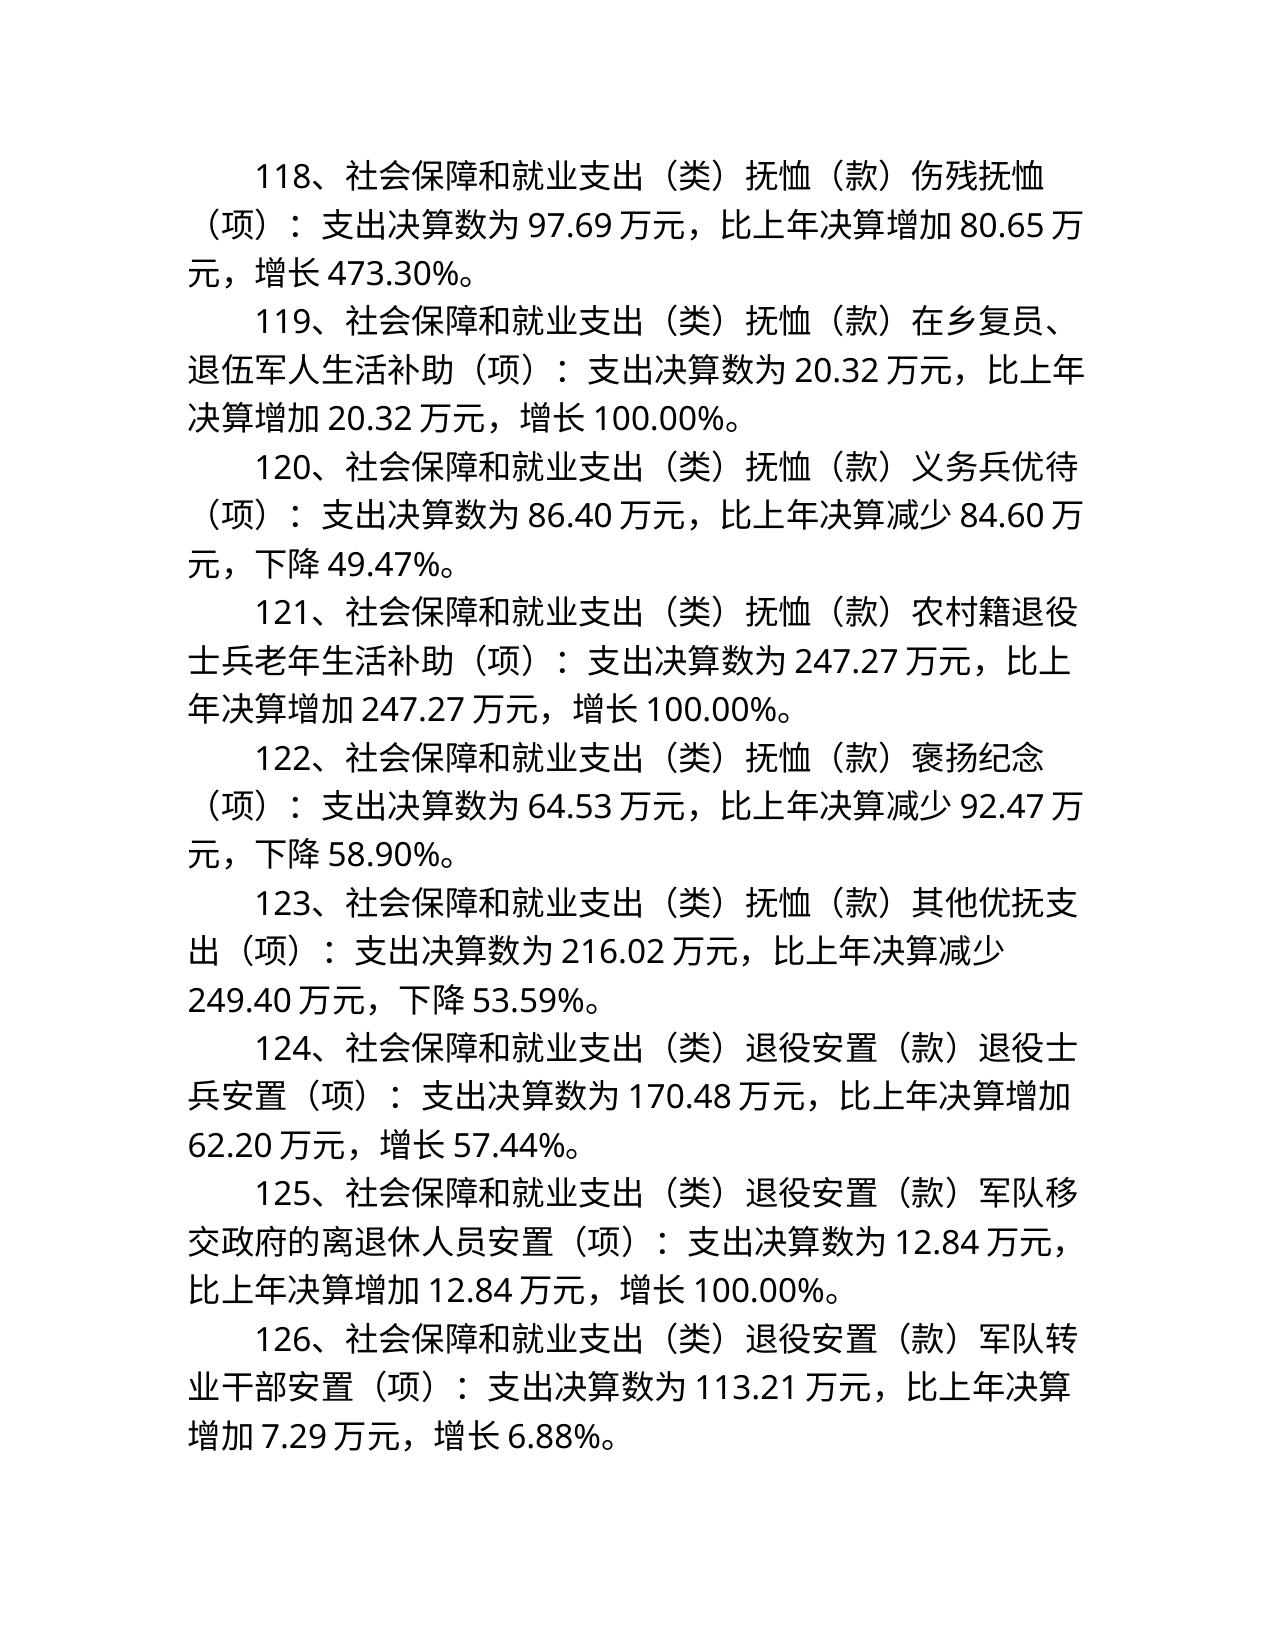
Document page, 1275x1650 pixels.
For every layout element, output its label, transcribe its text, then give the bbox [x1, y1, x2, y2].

text 118、社会保障和就业支出（类）抚恤（款）伤残抚恤（项）：支出决算数为97.69万元，比上年决算增加80.65万元，增长473.30%。 [187, 150, 1087, 295]
text 120、社会保障和就业支出（类）抚恤（款）义务兵优待（项）：支出决算数为86.40万元，比上年决算减少84.60万元，下降49.47%。 [187, 441, 1087, 586]
text 124、社会保障和就业支出（类）退役安置（款）退役士兵安置（项）：支出决算数为170.48万元，比上年决算增加62.20万元，增长57.44%。 [187, 1022, 1087, 1167]
text 119、社会保障和就业支出（类）抚恤（款）在乡复员、退伍军人生活补助（项）：支出决算数为20.32万元，比上年决算增加20.32万元，增长100.00%。 [187, 295, 1087, 441]
text 121、社会保障和就业支出（类）抚恤（款）农村籍退役士兵老年生活补助（项）：支出决算数为247.27万元，比上年决算增加247.27万元，增长100.00%。 [187, 586, 1087, 731]
text 126、社会保障和就业支出（类）退役安置（款）军队转业干部安置（项）：支出决算数为113.21万元，比上年决算增加7.29万元，增长6.88%。 [187, 1312, 1087, 1458]
text 125、社会保障和就业支出（类）退役安置（款）军队移交政府的离退休人员安置（项）：支出决算数为12.84万元，比上年决算增加12.84万元，增长100.00%。 [187, 1167, 1087, 1312]
text 123、社会保障和就业支出（类）抚恤（款）其他优抚支出（项）：支出决算数为216.02万元，比上年决算减少249.40万元，下降53.59%。 [187, 877, 1087, 1022]
text 122、社会保障和就业支出（类）抚恤（款）褒扬纪念（项）：支出决算数为64.53万元，比上年决算减少92.47万元，下降58.90%。 [187, 731, 1087, 877]
